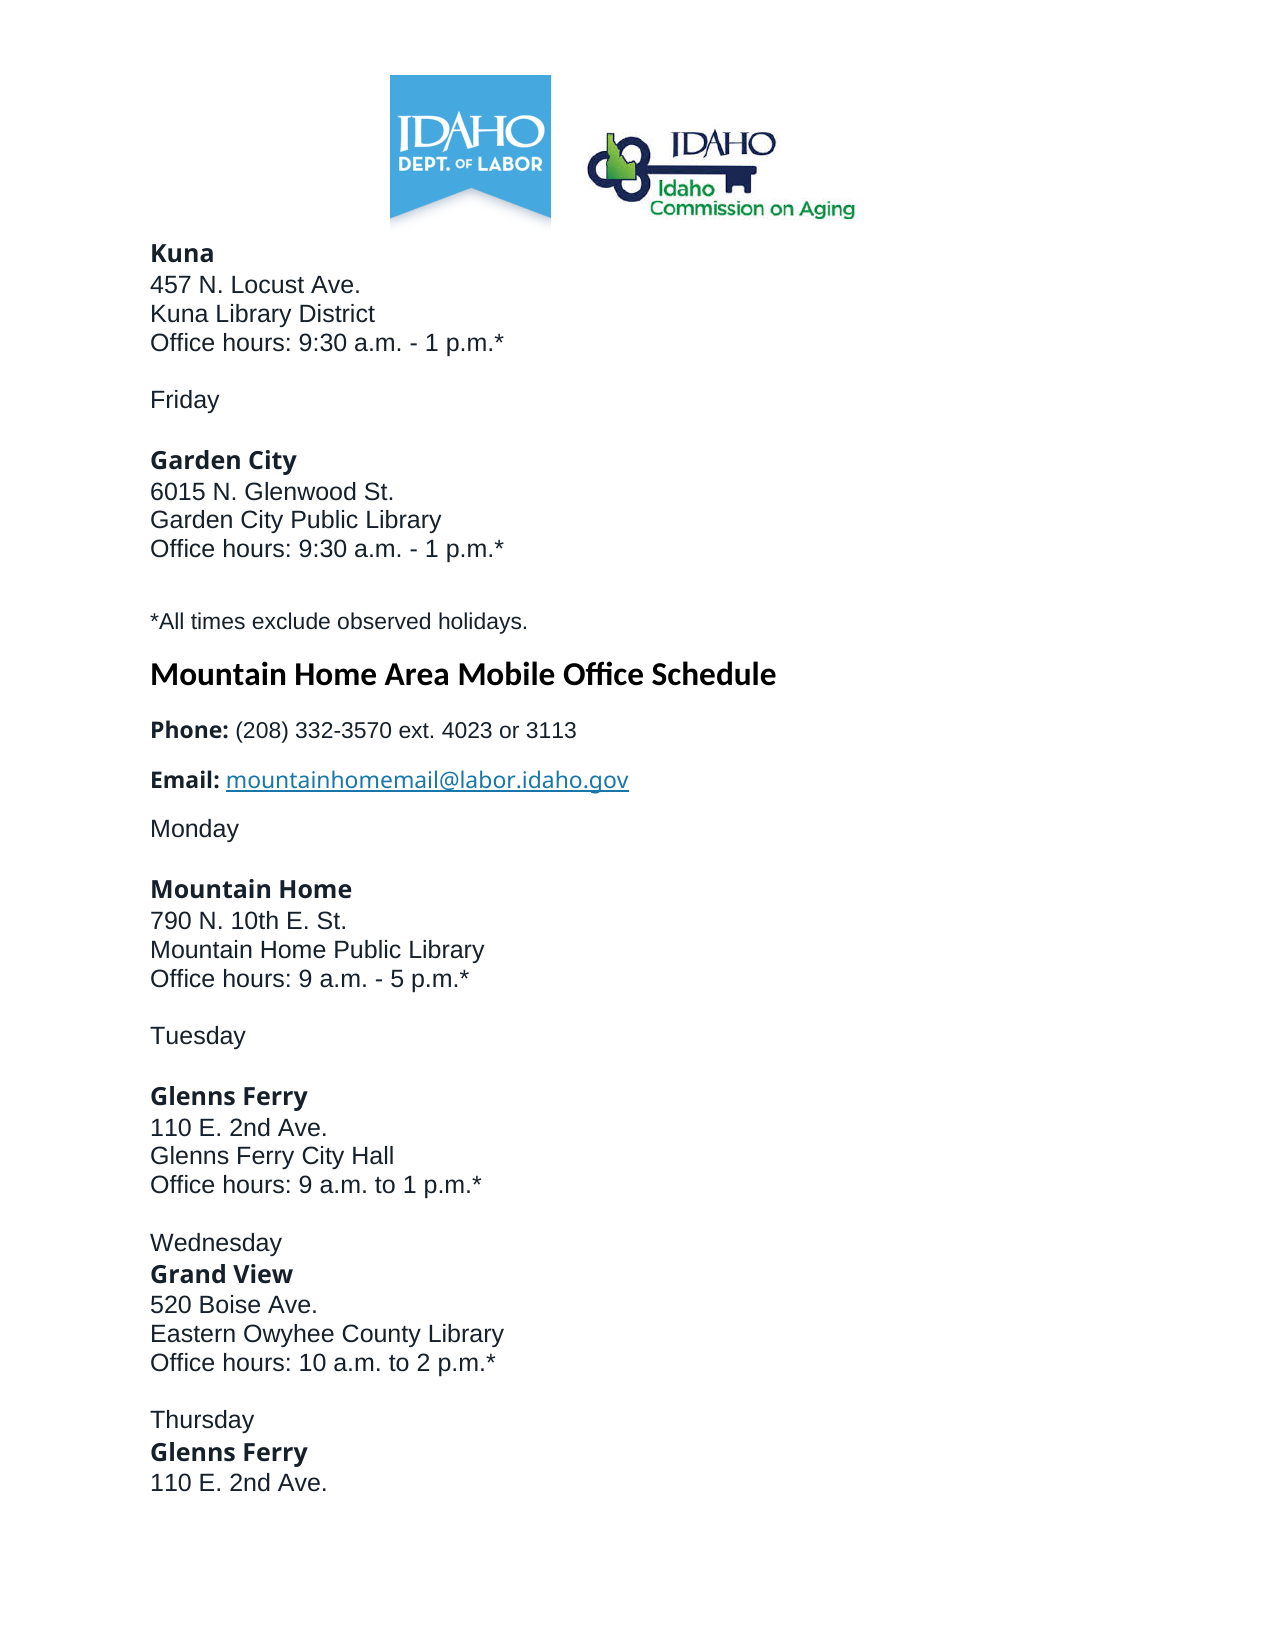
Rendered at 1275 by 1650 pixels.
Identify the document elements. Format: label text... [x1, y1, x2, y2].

text Email: mountainhomemail@labor.idaho.gov [150, 764, 1125, 795]
text Mountain Home Area Mobile Office Schedule [150, 653, 1125, 694]
text *All times exclude observed holidays. [150, 608, 1125, 634]
picture [390, 75, 885, 236]
text Kuna 457 N. Locust Ave. Kuna Library District Office hours: 9:30 a.m. - 1 p.m.* [150, 236, 1125, 356]
text Grand View 520 Boise Ave. Eastern Owyhee County Library Office hours: 10 a.m. to 2 p.m.* [150, 1256, 1125, 1377]
text Wednesday [150, 1228, 1125, 1256]
text Phone: (208) 332-3570 ext. 4023 or 3113 [150, 714, 1125, 745]
text Tuesday [150, 1021, 1125, 1050]
text Garden City 6015 N. Glenwood St. Garden City Public Library Office hours: 9:30 a.m. - 1 p.m.* [150, 442, 1125, 563]
text Glenns Ferry 110 E. 2nd Ave. Glenns Ferry City Hall Office hours: Noon to 4 p.m.* [150, 1434, 1125, 1497]
text Glenns Ferry 110 E. 2nd Ave. Glenns Ferry City Hall Office hours: 9 a.m. to 1 p.m.* [150, 1078, 1125, 1199]
text Friday [150, 385, 1125, 414]
text Monday [150, 814, 1125, 843]
text Thursday [150, 1405, 1125, 1434]
text Mountain Home 790 N. 10th E. St. Mountain Home Public Library Office hours: 9 a.m. - 5 p.m.* [150, 872, 1125, 992]
